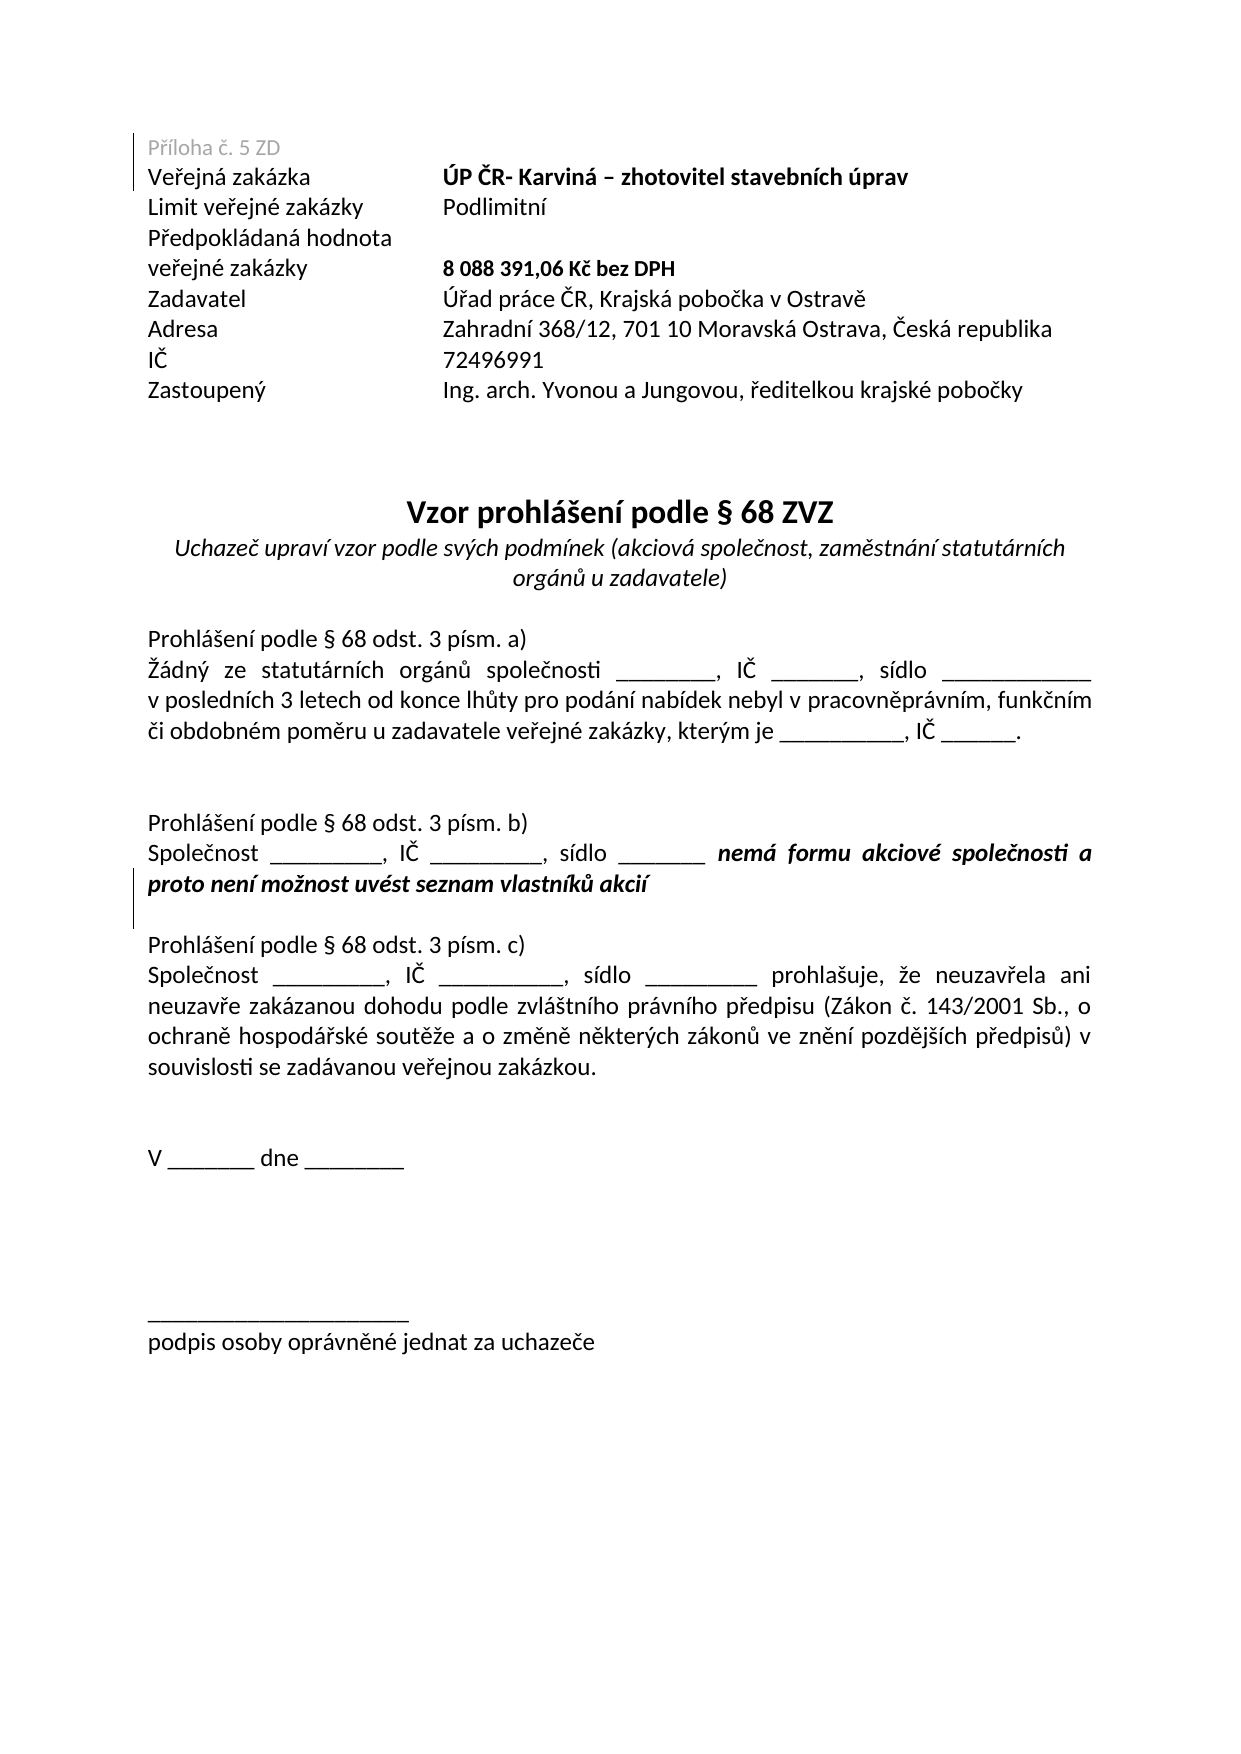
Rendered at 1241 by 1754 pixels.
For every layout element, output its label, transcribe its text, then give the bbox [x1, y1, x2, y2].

text Žádný ze statutárních orgánů společnosti ________, IČ _______, sídlo ____________ v posledních 3 letech od konce lhůty pro podání nabídek nebyl v pracovněprávním, funkčním či obdobném poměru u zadavatele veřejné zakázky, kterým je __________, IČ ______. [148, 654, 1093, 746]
text Prohlášení podle § 68 odst. 3 písm. a) [148, 624, 1093, 654]
text podpis osoby oprávněné jednat za uchazeče [148, 1326, 1093, 1356]
text _____________________ [148, 1295, 1093, 1326]
text Společnost _________, IČ _________, sídlo _______ nemá formu akciové společnosti a proto není možnost uvést seznam vlastníků akcií [148, 837, 1093, 898]
text Společnost _________, IČ __________, sídlo _________ prohlašuje, že neuzavřela ani neuzavře zakázanou dohodu podle zvláštního právního předpisu (Zákon č. 143/2001 Sb., o ochraně hospodářské soutěže a o změně některých zákonů ve znění pozdějších předpisů) v souvislosti se zadávanou veřejnou zakázkou. [148, 959, 1093, 1081]
text Předpokládaná hodnota [148, 222, 1093, 252]
text Prohlášení podle § 68 odst. 3 písm. b) [148, 807, 1093, 837]
text Zastoupený Ing. arch. Yvonou a Jungovou, ředitelkou krajské pobočky [148, 374, 1093, 405]
text Vzor prohlášení podle § 68 ZVZ [148, 491, 1093, 532]
text Adresa Zahradní 368/12, 701 10 Moravská Ostrava, Česká republika [148, 313, 1093, 344]
text IČ 72496991 [148, 344, 1093, 374]
text Zadavatel Úřad práce ČR, Krajská pobočka v Ostravě [148, 283, 1093, 313]
text Uchazeč upraví vzor podle svých podmínek (akciová společnost, zaměstnání statutárních orgánů u zadavatele) [148, 532, 1093, 593]
text V _______ dne ________ [148, 1142, 1093, 1173]
text veřejné zakázky 8 088 391,06 Kč bez DPH [148, 252, 1093, 283]
text Prohlášení podle § 68 odst. 3 písm. c) [148, 929, 1093, 959]
text Limit veřejné zakázky Podlimitní [148, 191, 1093, 222]
text Veřejná zakázka ÚP ČR- Karviná – zhotovitel stavebních úprav [148, 161, 1093, 191]
text Příloha č. 5 ZD [148, 133, 1093, 161]
